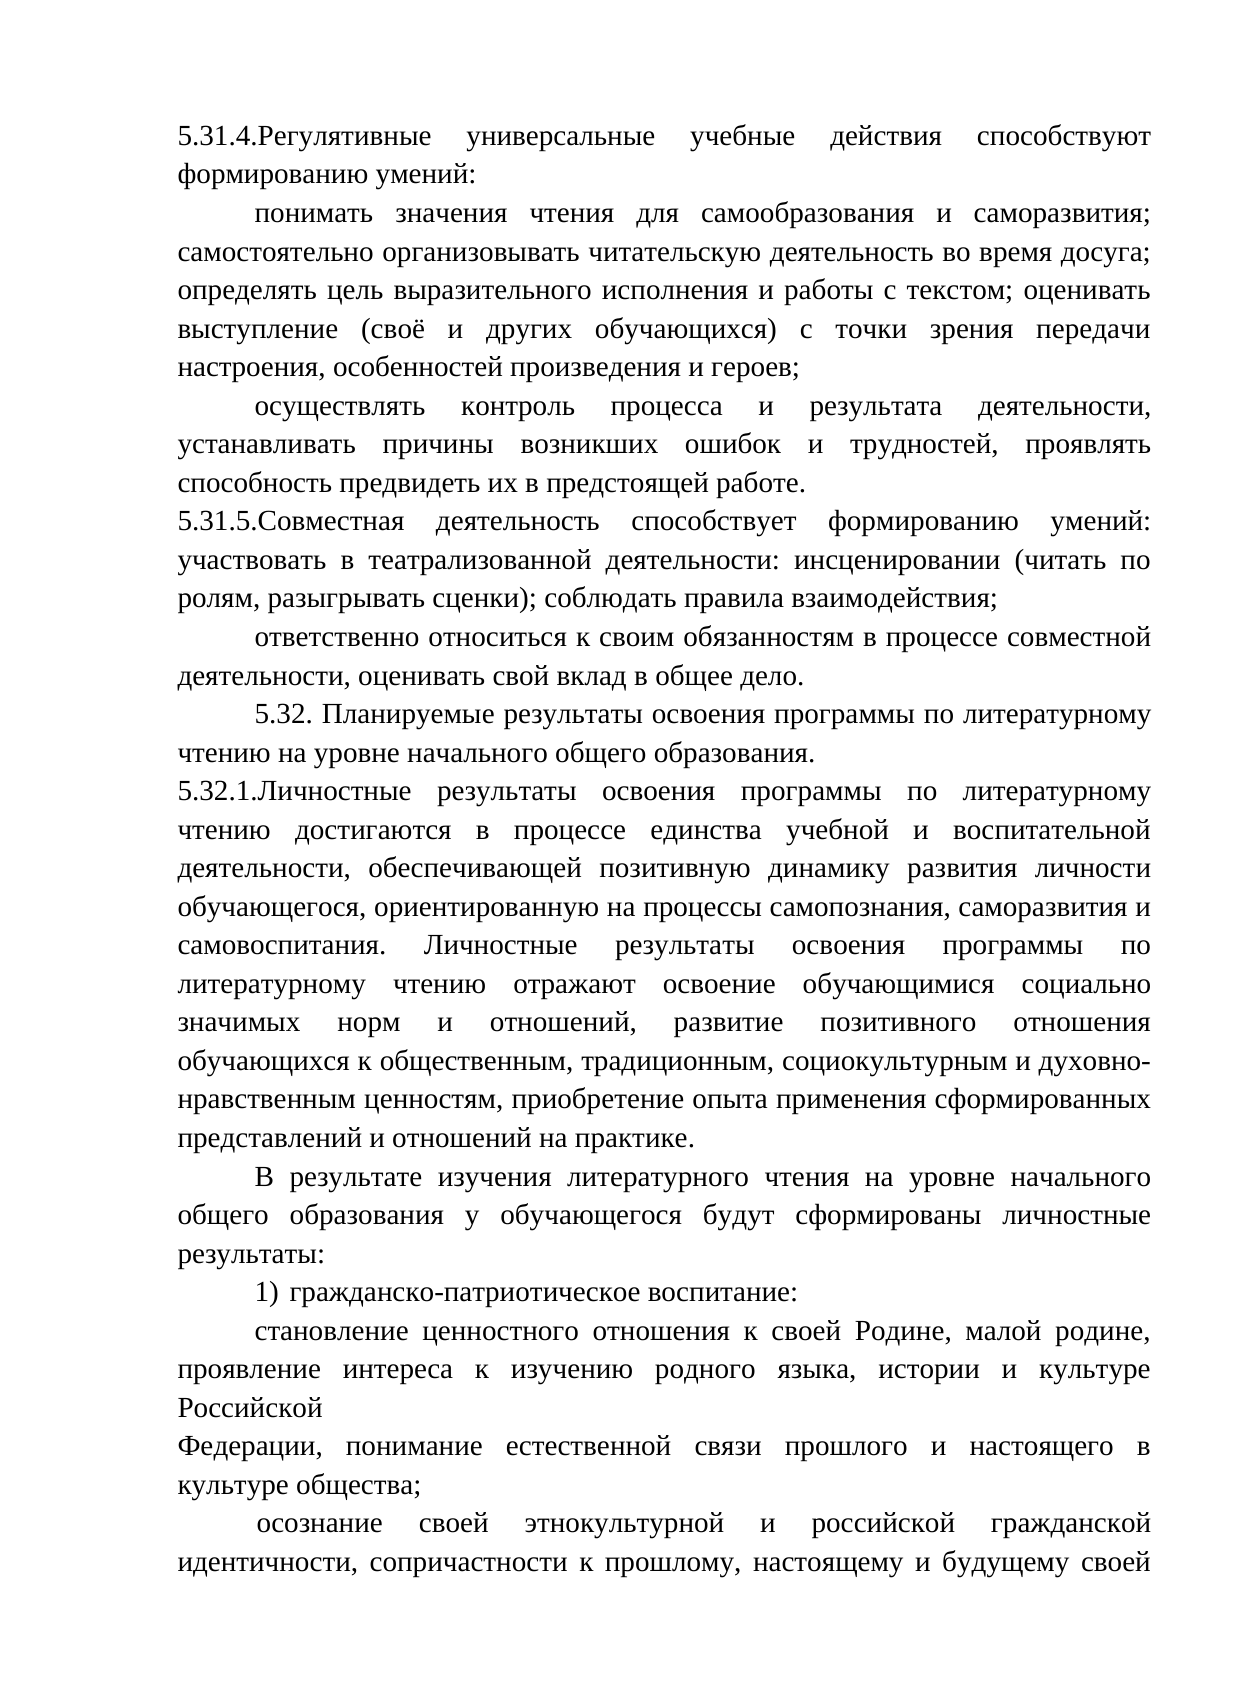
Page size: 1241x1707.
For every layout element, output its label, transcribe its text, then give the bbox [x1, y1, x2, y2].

text В результате изучения литературного чтения на уровне начального общего образования у обучающегося будут сформированы личностные результаты: [177, 1159, 1152, 1269]
text 5.32.1.Личностные результаты освоения программы по литературному чтению достигаются в процессе единства учебной и воспитательной деятельности, обеспечивающей позитивную динамику развития личности обучающегося, ориентированную на процессы самопознания, саморазвития и самовоспитания. Личностные результаты освоения программы по литературному чтению отражают освоение обучающимися социально значимых норм и отношений, развитие позитивного отношения обучающихся к общественным, традиционным, социокультурным и духовно-нравственным ценностям, приобретение опыта применения сформированных представлений и отношений на практике. [177, 773, 1152, 1154]
text 5.32. Планируемые результаты освоения программы по литературному чтению на уровне начального общего образования. [177, 696, 1152, 768]
text Федерации, понимание естественной связи прошлого и настоящего в культуре общества; [177, 1428, 1152, 1501]
text понимать значения чтения для самообразования и саморазвития; самостоятельно организовывать читательскую деятельность во время досуга; определять цель выразительного исполнения и работы с текстом; оценивать выступление (своё и других обучающихся) с точки зрения передачи настроения, особенностей произведения и героев; [177, 195, 1152, 383]
text становление ценностного отношения к своей Родине, малой родине, проявление интереса к изучению родного языка, истории и культуре Российской [177, 1313, 1152, 1423]
text ответственно относиться к своим обязанностям в процессе совместной деятельности, оценивать свой вклад в общее дело. [177, 619, 1152, 691]
text 5.31.4.Регулятивные универсальные учебные действия способствуют формированию умений: [177, 118, 1152, 190]
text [177, 1506, 1152, 1578]
list гражданско-патриотическое воспитание: [177, 1274, 1152, 1308]
text 5.31.5.Совместная деятельность способствует формированию умений: участвовать в театрализованной деятельности: инсценировании (читать по ролям, разыгрывать сценки); соблюдать правила взаимодействия; [177, 503, 1152, 614]
text осуществлять контроль процесса и результата деятельности, устанавливать причины возникших ошибок и трудностей, проявлять способность предвидеть их в предстоящей работе. [177, 388, 1152, 498]
